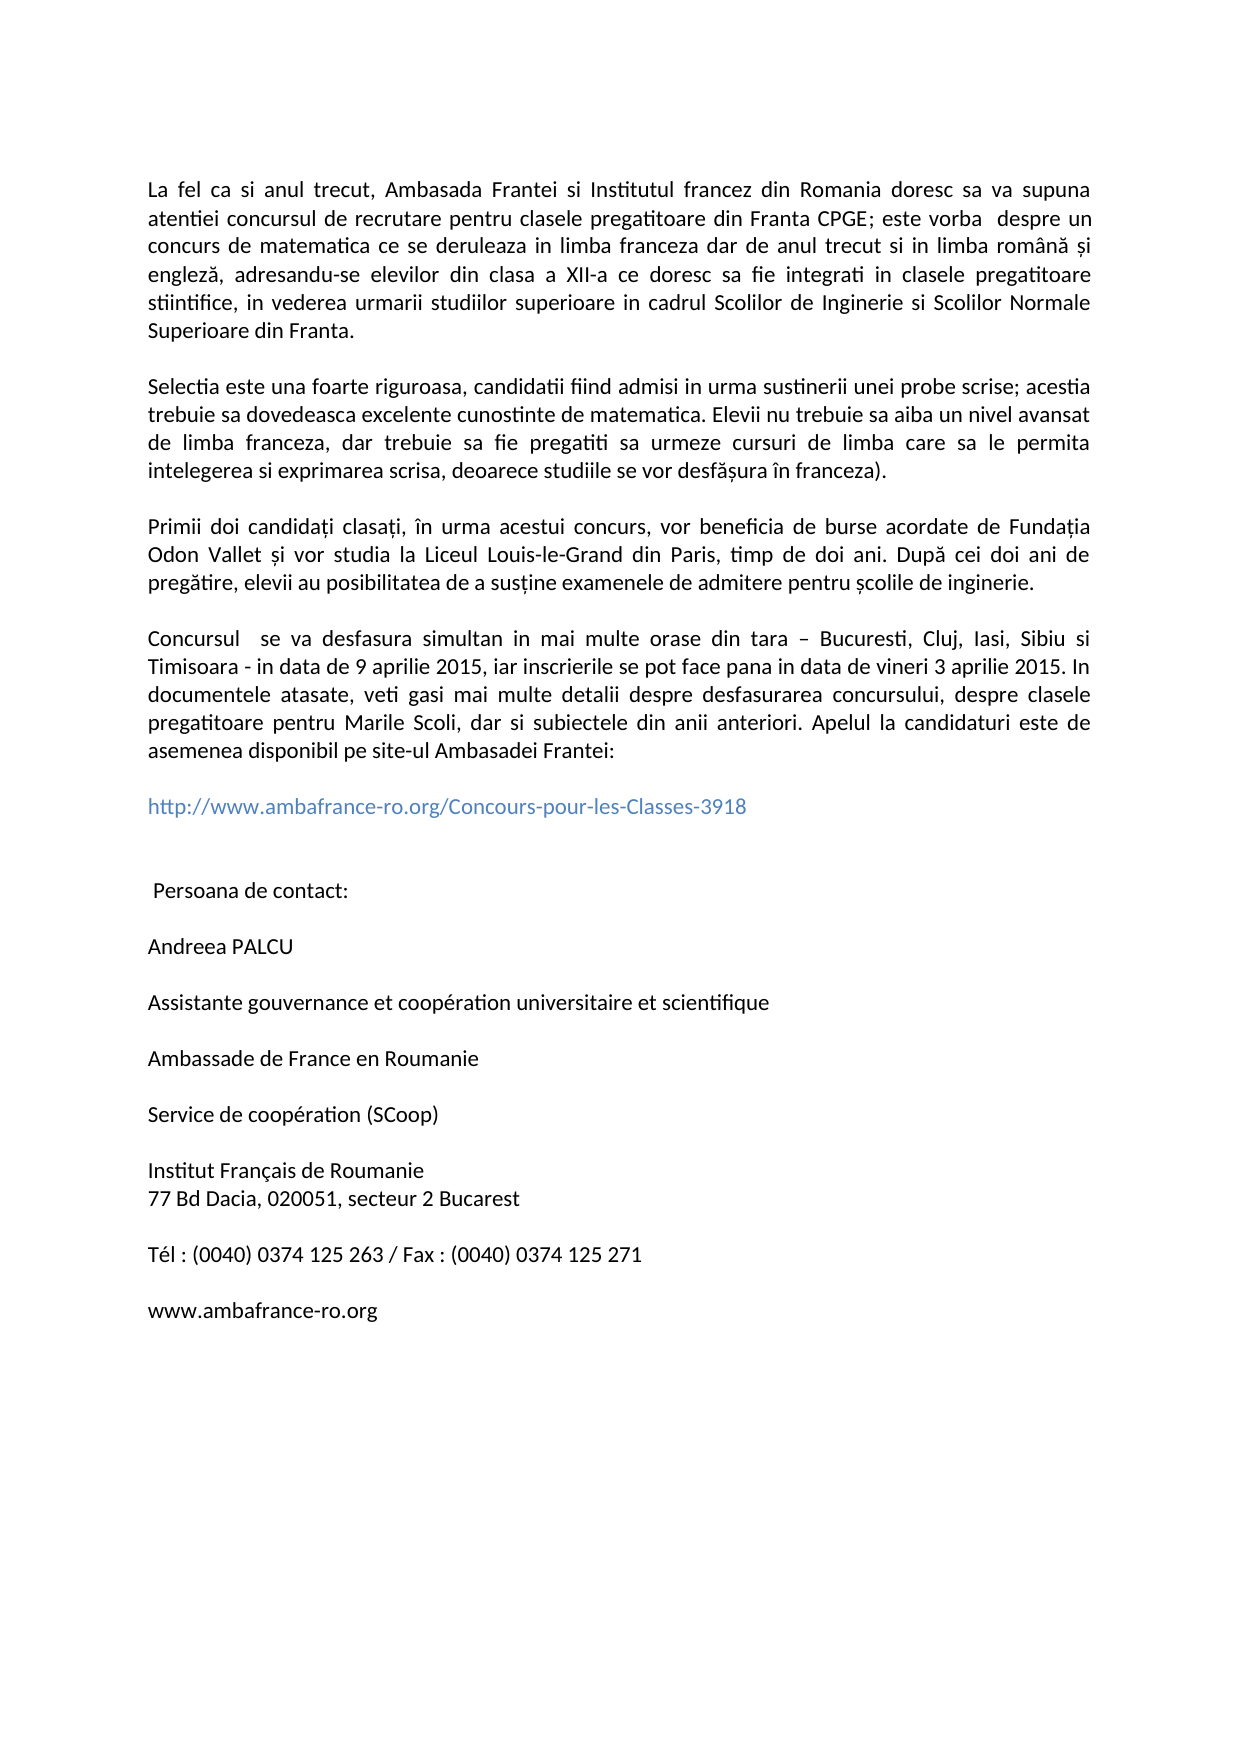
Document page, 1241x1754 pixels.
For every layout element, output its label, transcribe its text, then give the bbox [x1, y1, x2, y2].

text Ambassade de France en Roumanie [148, 1044, 1093, 1072]
text Andreea PALCU [148, 932, 1093, 960]
text Primii doi candidaţi clasaţi, în urma acestui concurs, vor beneficia de burse acordate de Fundaţia Odon Vallet şi vor studia la Liceul Louis-le-Grand din Paris, timp de doi ani. După cei doi ani de pregătire, elevii au posibilitatea de a susţine examenele de admitere pentru şcolile de inginerie. [148, 512, 1093, 596]
text La fel ca si anul trecut, Ambasada Frantei si Institutul francez din Romania doresc sa va supuna atentiei concursul de recrutare pentru clasele pregatitoare din Franta CPGE; este vorba despre un concurs de matematica ce se deruleaza in limba franceza dar de anul trecut si in limba română şi engleză, adresandu-se elevilor din clasa a XII-a ce doresc sa fie integrati in clasele pregatitoare stiintifice, in vederea urmarii studiilor superioare in cadrul Scolilor de Inginerie si Scolilor Normale Superioare din Franta. [148, 176, 1093, 344]
text Selectia este una foarte riguroasa, candidatii fiind admisi in urma sustinerii unei probe scrise; acestia trebuie sa dovedeasca excelente cunostinte de matematica. Elevii nu trebuie sa aiba un nivel avansat de limba franceza, dar trebuie sa fie pregatiti sa urmeze cursuri de limba care sa le permita intelegerea si exprimarea scrisa, deoarece studiile se vor desfăşura în franceza). [148, 372, 1093, 484]
text Service de coopération (SCoop) [148, 1100, 1093, 1128]
text Institut Français de Roumanie [148, 1156, 1093, 1184]
text Assistante gouvernance et coopération universitaire et scientifique [148, 988, 1093, 1016]
text Persoana de contact: [148, 876, 1093, 904]
text www.ambafrance-ro.org [148, 1296, 1093, 1324]
text 77 Bd Dacia, 020051, secteur 2 Bucarest [148, 1184, 1093, 1212]
text Concursul se va desfasura simultan in mai multe orase din tara – Bucuresti, Cluj, Iasi, Sibiu si Timisoara - in data de 9 aprilie 2015, iar inscrierile se pot face pana in data de vineri 3 aprilie 2015. In documentele atasate, veti gasi mai multe detalii despre desfasurarea concursului, despre clasele pregatitoare pentru Marile Scoli, dar si subiectele din anii anteriori. Apelul la candidaturi este de asemenea disponibil pe site-ul Ambasadei Frantei: [148, 624, 1093, 764]
text http://www.ambafrance-ro.org/Concours-pour-les-Classes-3918 [148, 792, 1093, 820]
text Tél : (0040) 0374 125 263 / Fax : (0040) 0374 125 271 [148, 1240, 1093, 1268]
